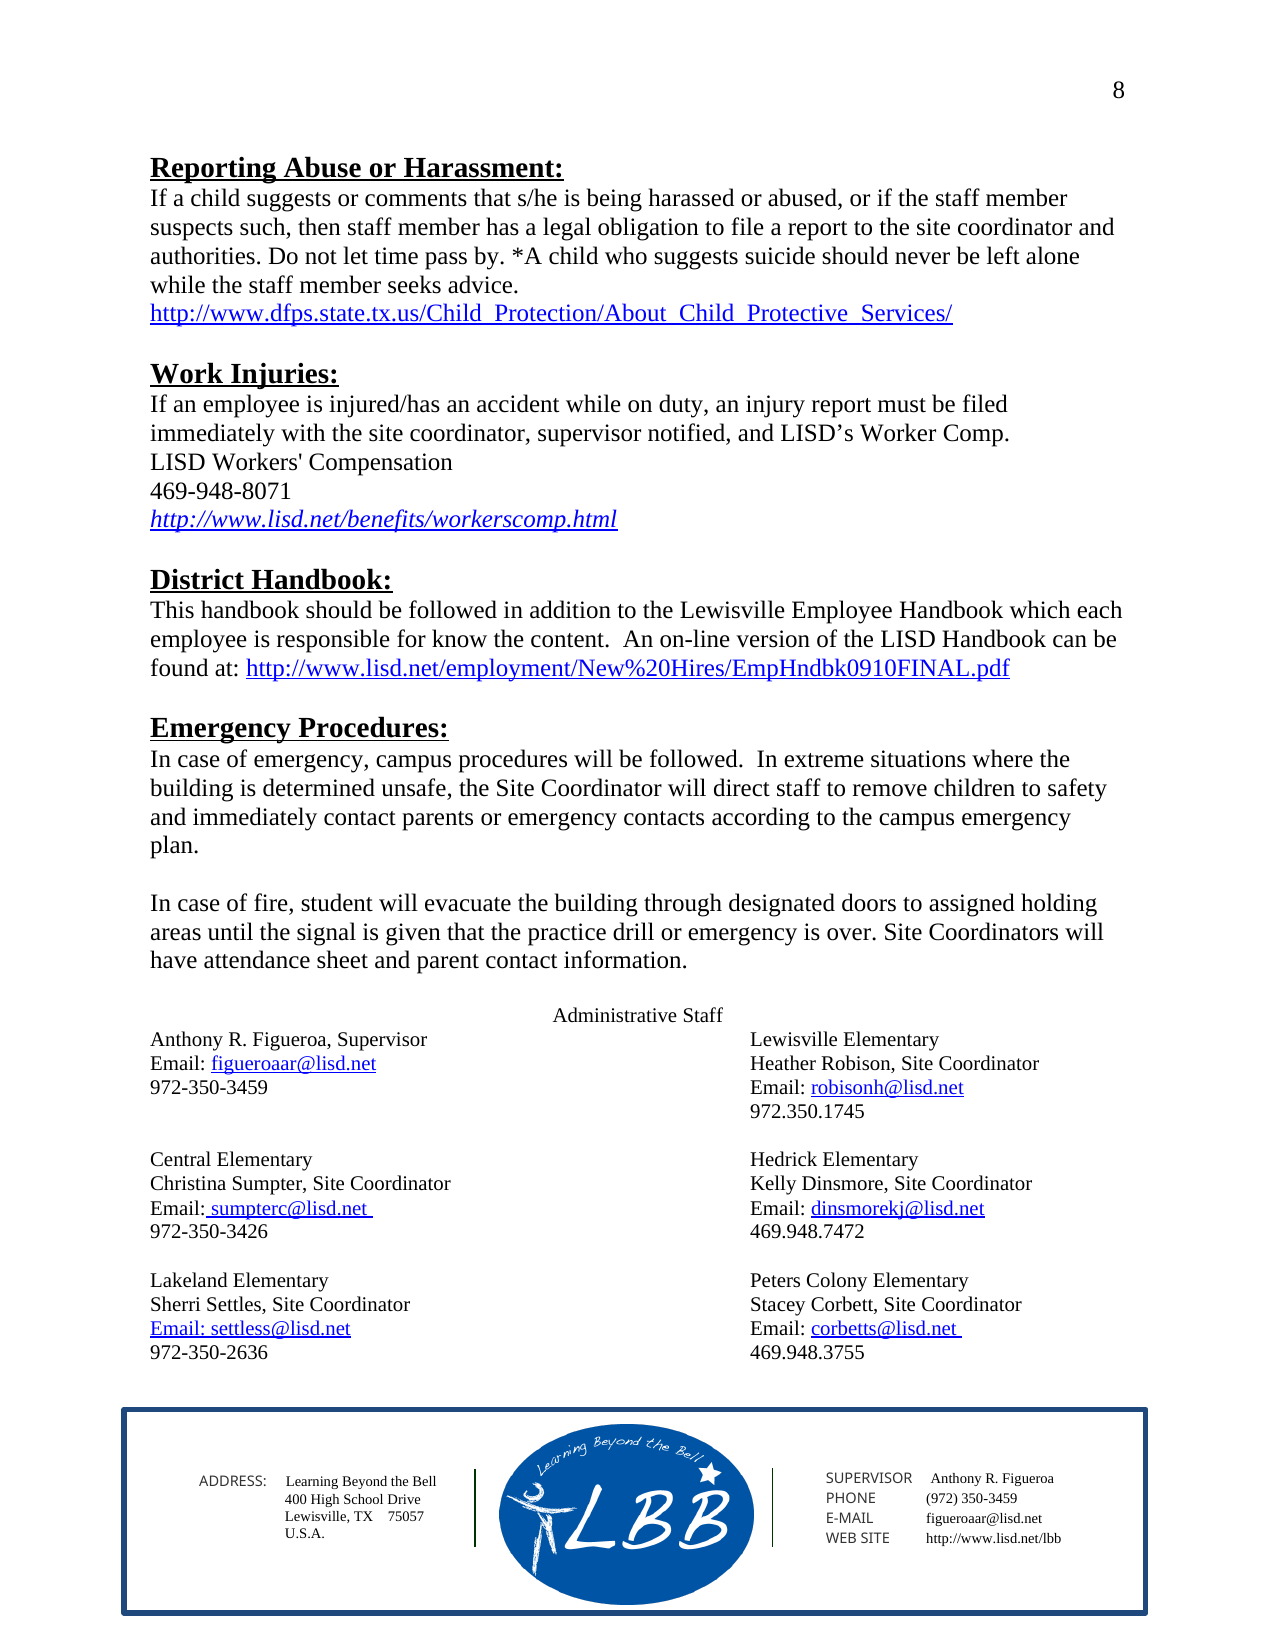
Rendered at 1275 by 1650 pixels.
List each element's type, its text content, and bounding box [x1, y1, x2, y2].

text Administrative Staff [150, 1003, 1125, 1027]
text Anthony R. Figueroa, Supervisor Lewisville Elementary Email: figueroaar@lisd.net Heather Robison, Site Coordinator 972-350-3459 Email: robisonh@lisd.net [150, 1027, 1125, 1099]
text Reporting Abuse or Harassment: [150, 150, 1125, 183]
text In case of emergency, campus procedures will be followed. In extreme situations where the building is determined unsafe, the Site Coordinator will direct staff to remove children to safety and immediately contact parents or emergency contacts according to the campus emergency plan. [150, 744, 1125, 859]
text 972.350.1745 [675, 1099, 1125, 1123]
text LISD Workers' Compensation 469-948-8071 [150, 447, 1125, 504]
text Emergency Procedures: [150, 711, 1125, 744]
text Central Elementary Hedrick Elementary Christina Sumpter, Site Coordinator Kelly Dinsmore, Site Coordinator Email: sumpterc@lisd.net Email: dinsmorekj@lisd.net [150, 1147, 1125, 1219]
text Work Injuries: [150, 356, 1125, 389]
text Lakeland Elementary Peters Colony Elementary Sherri Settles, Site Coordinator Stacey Corbett, Site Coordinator Email: settless@lisd.net Email: corbetts@lisd.net 972-350-2636 469.948.3755 [150, 1268, 1125, 1364]
text If a child suggests or comments that s/he is being harassed or abused, or if the staff member suspects such, then staff member has a legal obligation to file a report to the site coordinator and authorities. Do not let time pass by. *A child who suggests suicide should never be left alone while the staff member seeks advice. [150, 183, 1125, 298]
text This handbook should be followed in addition to the Lewisville Employee Handbook which each employee is responsible for know the content. An on-line version of the LISD Handbook can be found at: http://www.lisd.net/employment/New%20Hires/EmpHndbk0910FINAL.pdf [150, 596, 1125, 682]
text In case of fire, student will evacuate the building through designated doors to assigned holding areas until the signal is given that the practice drill or emergency is over. Site Coordinators will have attendance sheet and parent contact information. [150, 888, 1125, 974]
text District Handbook: [150, 562, 1125, 596]
text 972-350-3426 469.948.7472 [150, 1219, 1125, 1243]
text If an employee is injured/has an accident while on duty, an injury report must be filed immediately with the site coordinator, supervisor notified, and LISD’s Worker Comp. [150, 389, 1125, 447]
picture [499, 1421, 754, 1605]
text http://www.dfps.state.tx.us/Child_Protection/About_Child_Protective_Services/ [150, 298, 1125, 327]
text http://www.lisd.net/benefits/workerscomp.html [150, 504, 1125, 533]
